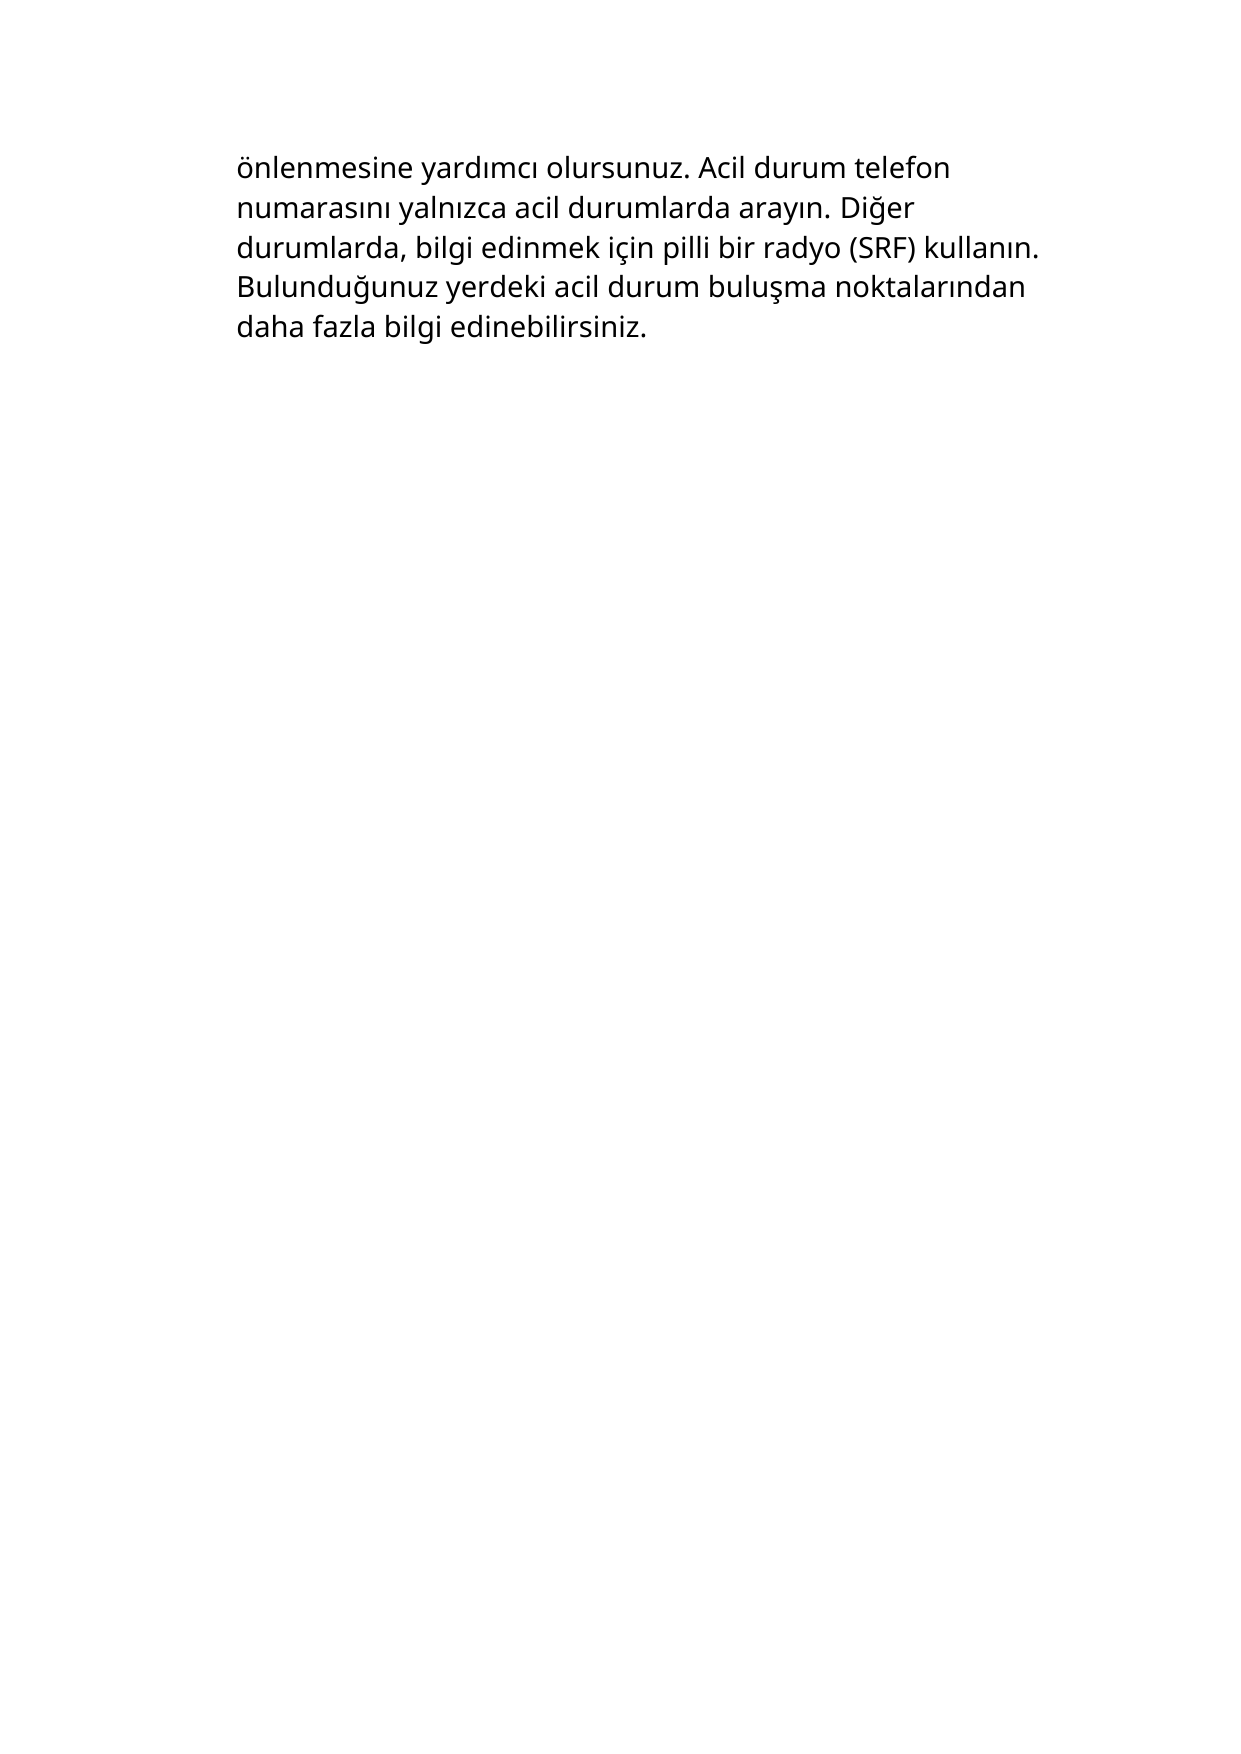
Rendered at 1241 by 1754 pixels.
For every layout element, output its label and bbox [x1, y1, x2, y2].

list [177, 148, 1093, 346]
